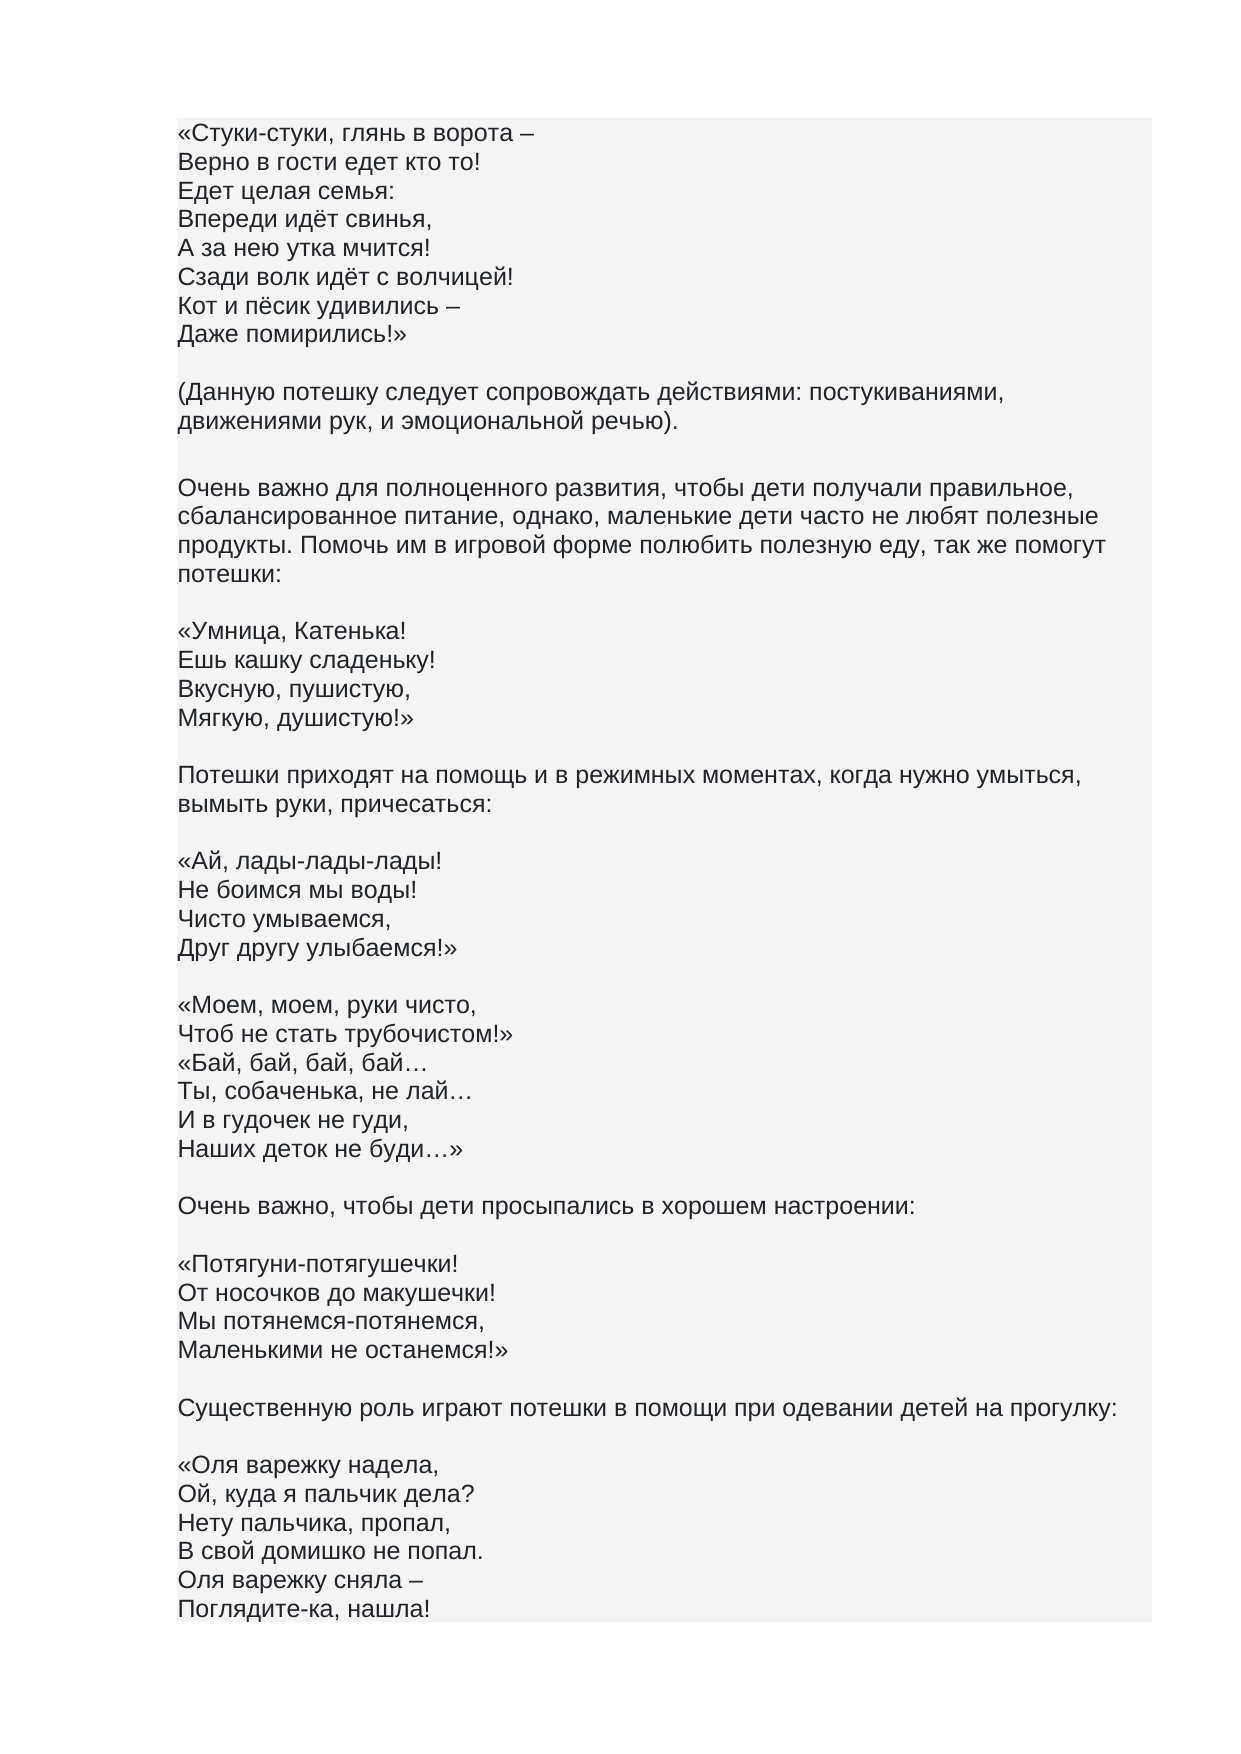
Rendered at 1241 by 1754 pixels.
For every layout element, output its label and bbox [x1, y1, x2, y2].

text [177, 118, 1152, 463]
text [177, 472, 1152, 1622]
